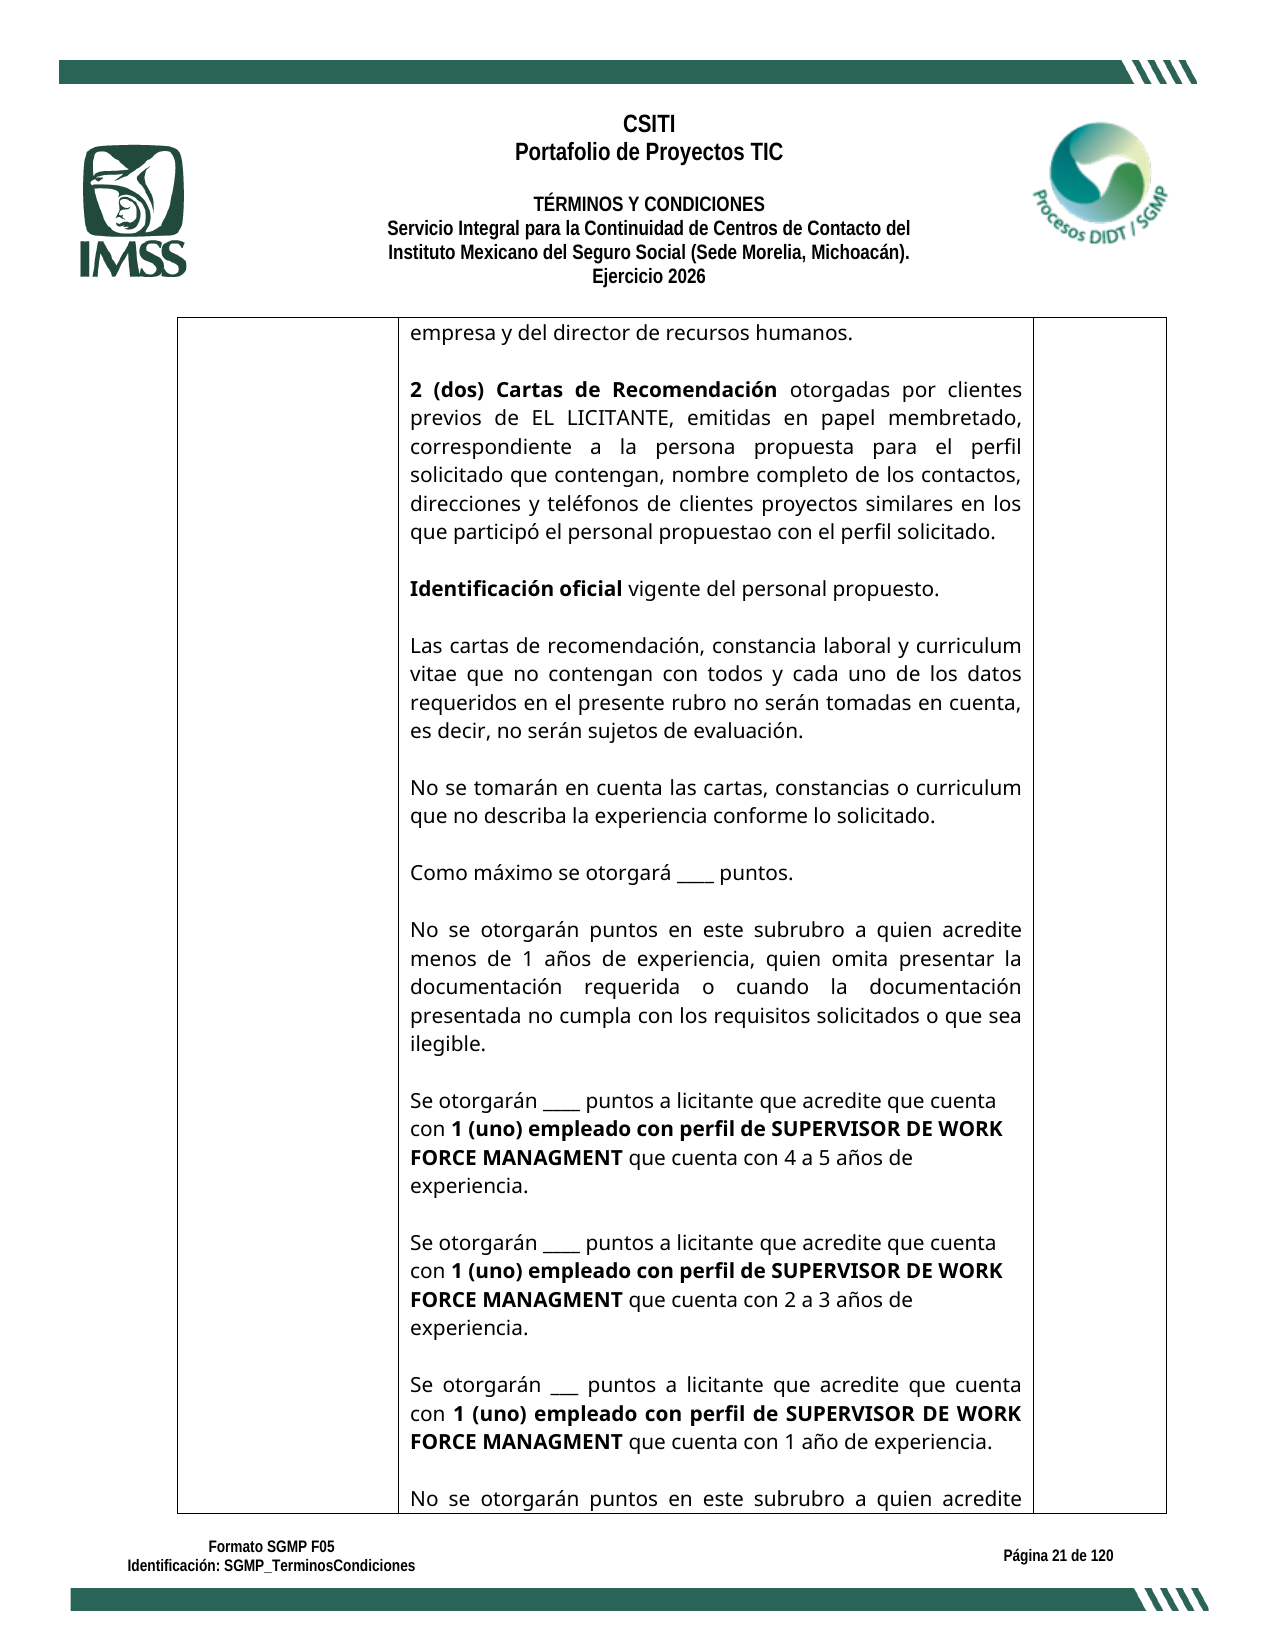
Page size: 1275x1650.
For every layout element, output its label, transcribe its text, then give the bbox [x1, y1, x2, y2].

picture [78, 143, 187, 277]
table_cell [1034, 318, 1166, 1513]
picture [1030, 118, 1169, 245]
picture [59, 60, 1197, 84]
picture [70, 1588, 1209, 1611]
